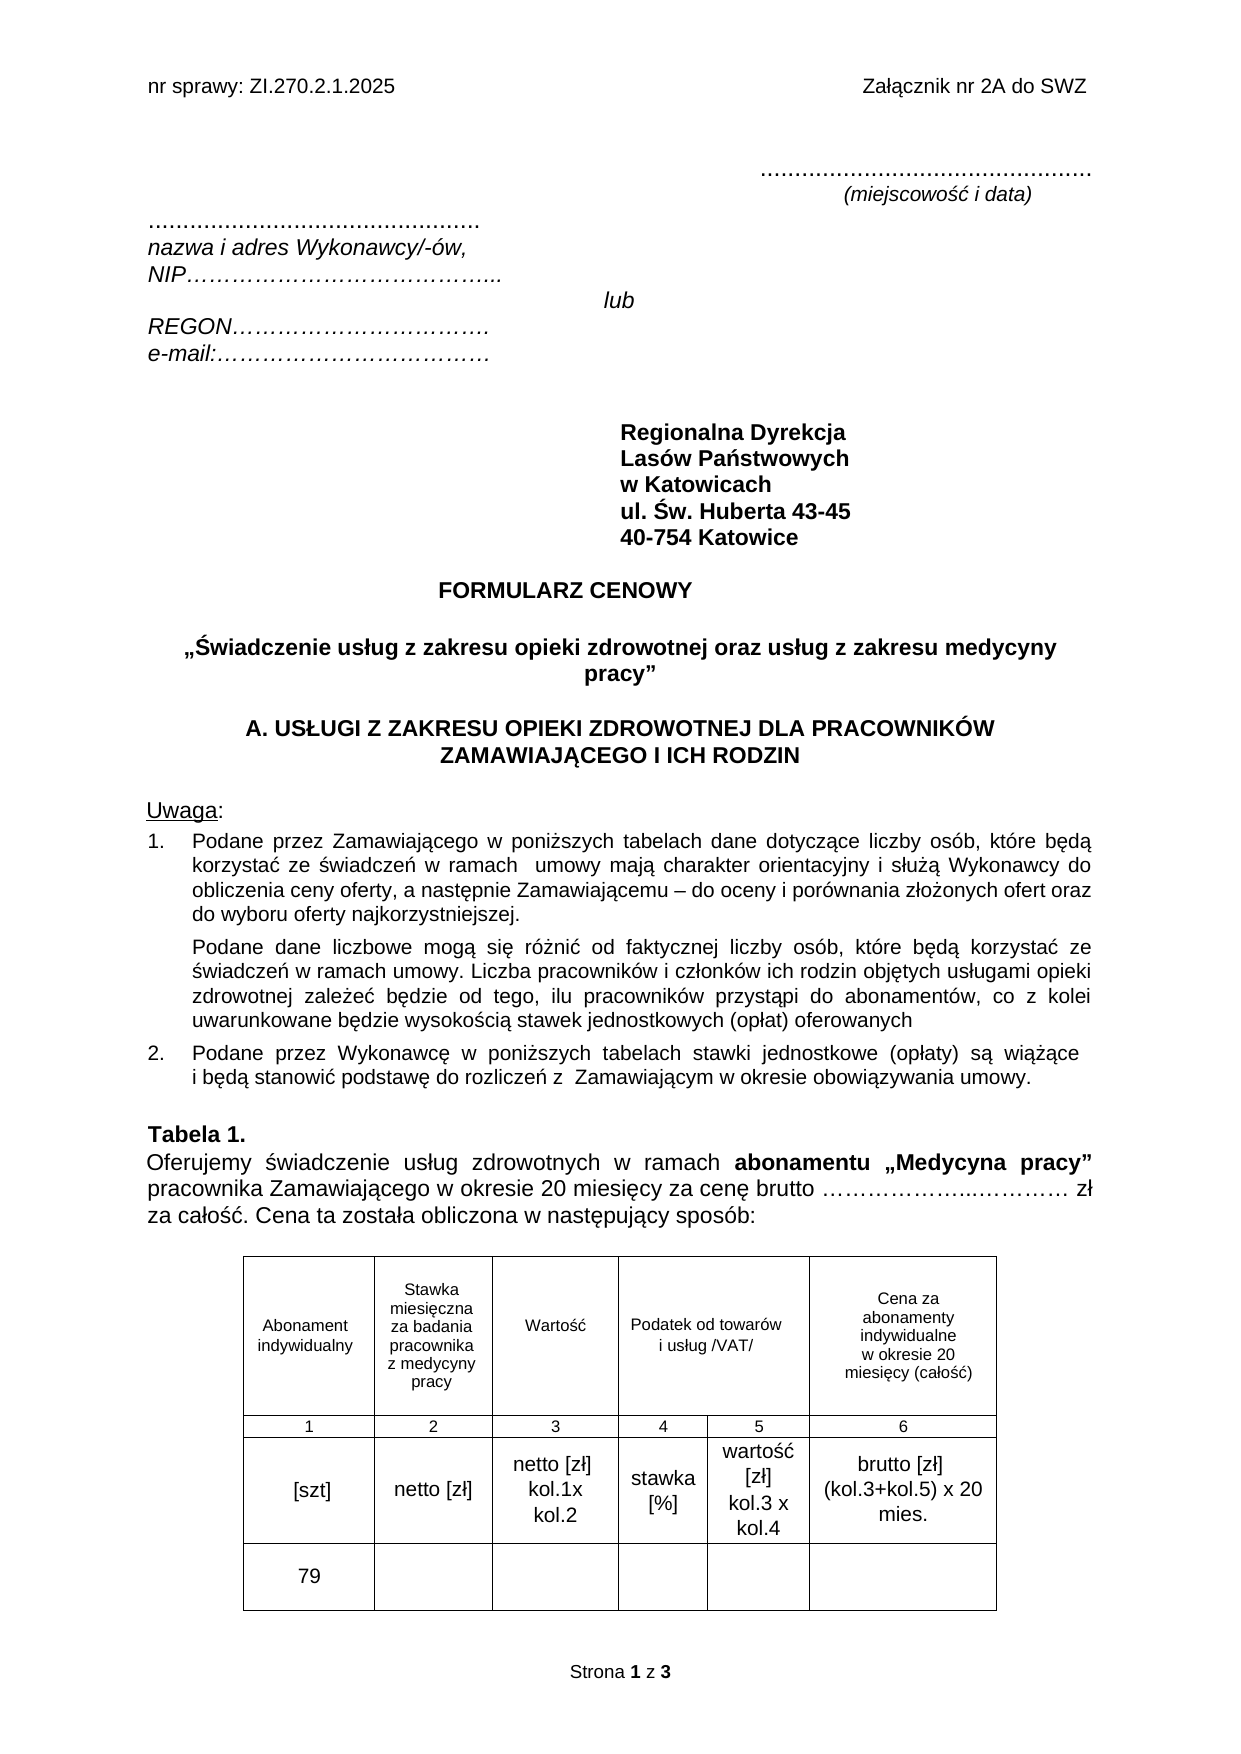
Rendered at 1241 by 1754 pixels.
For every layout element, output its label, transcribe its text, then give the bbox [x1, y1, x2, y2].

text FORMULARZ CENOWY [149, 577, 982, 603]
table_header Stawka miesięczna za badania pracownika z medycyny pracy [375, 1257, 492, 1415]
text Oferujemy świadczenie usług zdrowotnych w ramach abonamentu „Medycyna pracy” pracownika Zamawiającego w okresie 20 miesięcy za cenę brutto ………………...………… zł za całość. Cena ta została obliczona w następujący sposób: [146, 1149, 1093, 1228]
text Podane dane liczbowe mogą się różnić od faktycznej liczby osób, które będą korzystać ze świadczeń w ramach umowy. Liczba pracowników i członków ich rodzin objętych usługami opieki zdrowotnej zależeć będzie od tego, ilu pracowników przystąpi do abonamentów, co z kolei uwarunkowane będzie wysokością stawek jednostkowych (opłat) oferowanych [192, 935, 1093, 1032]
table_cell 4 [619, 1416, 707, 1437]
text Tabela 1. [148, 1121, 1093, 1147]
table_cell [375, 1544, 492, 1610]
text (miejscowość i data) [785, 182, 1093, 206]
table_header Wartość [493, 1257, 618, 1415]
table_cell wartość [zł] kol.3 x kol.4 [708, 1438, 809, 1543]
table_cell 79 [244, 1544, 374, 1610]
text A. USŁUGI Z ZAKRESU OPIEKI ZDROWOTNEJ DLA PRACOWNIKÓW ZAMAWIAJĄCEGO I ICH RODZIN [148, 715, 1093, 768]
table_header Cena za abonamenty indywidualne w okresie 20 miesięcy (całość) [810, 1257, 996, 1415]
table_cell 6 [810, 1416, 996, 1437]
table_header Podatek od towarów i usług /VAT/ [619, 1257, 809, 1415]
text „Świadczenie usług z zakresu opieki zdrowotnej oraz usług z zakresu medycyny pracy” [148, 634, 1093, 687]
text ................................................ [148, 153, 1093, 182]
table_cell [810, 1544, 996, 1610]
text w Katowicach [620, 471, 1093, 498]
text 40-754 Katowice [620, 524, 1093, 551]
list Podane przez Wykonawcę w poniższych tabelach stawki jednostkowe (opłaty) są wiążące i będą stanowić podstawę do rozliczeń z Zamawiającym w okresie obowiązywania umowy. [147, 1041, 1093, 1089]
table_cell 2 [375, 1416, 492, 1437]
text ul. Św. Huberta 43-45 [620, 498, 1093, 524]
table_cell [493, 1544, 618, 1610]
text Regionalna Dyrekcja [620, 419, 1093, 445]
table_header Abonament indywidualny [244, 1257, 374, 1415]
table_cell [619, 1544, 707, 1610]
table_cell brutto [zł] (kol.3+kol.5) x 20 mies. [810, 1438, 996, 1543]
text NIP…………………………………... lub REGON……………………………. [148, 261, 1093, 340]
table_cell [szt] [244, 1438, 374, 1543]
table_cell 1 [244, 1416, 374, 1437]
text e-mail:……………………………… [148, 340, 1093, 366]
text Lasów Państwowych [620, 445, 1093, 471]
table_cell 3 [493, 1416, 618, 1437]
table_cell netto [zł] [375, 1438, 492, 1543]
table_cell netto [zł] kol.1x kol.2 [493, 1438, 618, 1543]
table_cell [708, 1544, 809, 1610]
table_cell stawka [%] [619, 1438, 707, 1543]
text nazwa i adres Wykonawcy/-ów, [148, 234, 1093, 261]
table_cell 5 [708, 1416, 809, 1437]
list Podane przez Zamawiającego w poniższych tabelach dane dotyczące liczby osób, które będą korzystać ze świadczeń w ramach umowy mają charakter orientacyjny i służą Wykonawcy do obliczenia ceny oferty, a następnie Zamawiającemu – do oceny i porównania złożonych ofert oraz do wyboru oferty najkorzystniejszej. [147, 829, 1093, 926]
text ................................................ [148, 206, 1093, 234]
text Uwaga: [146, 797, 1093, 823]
